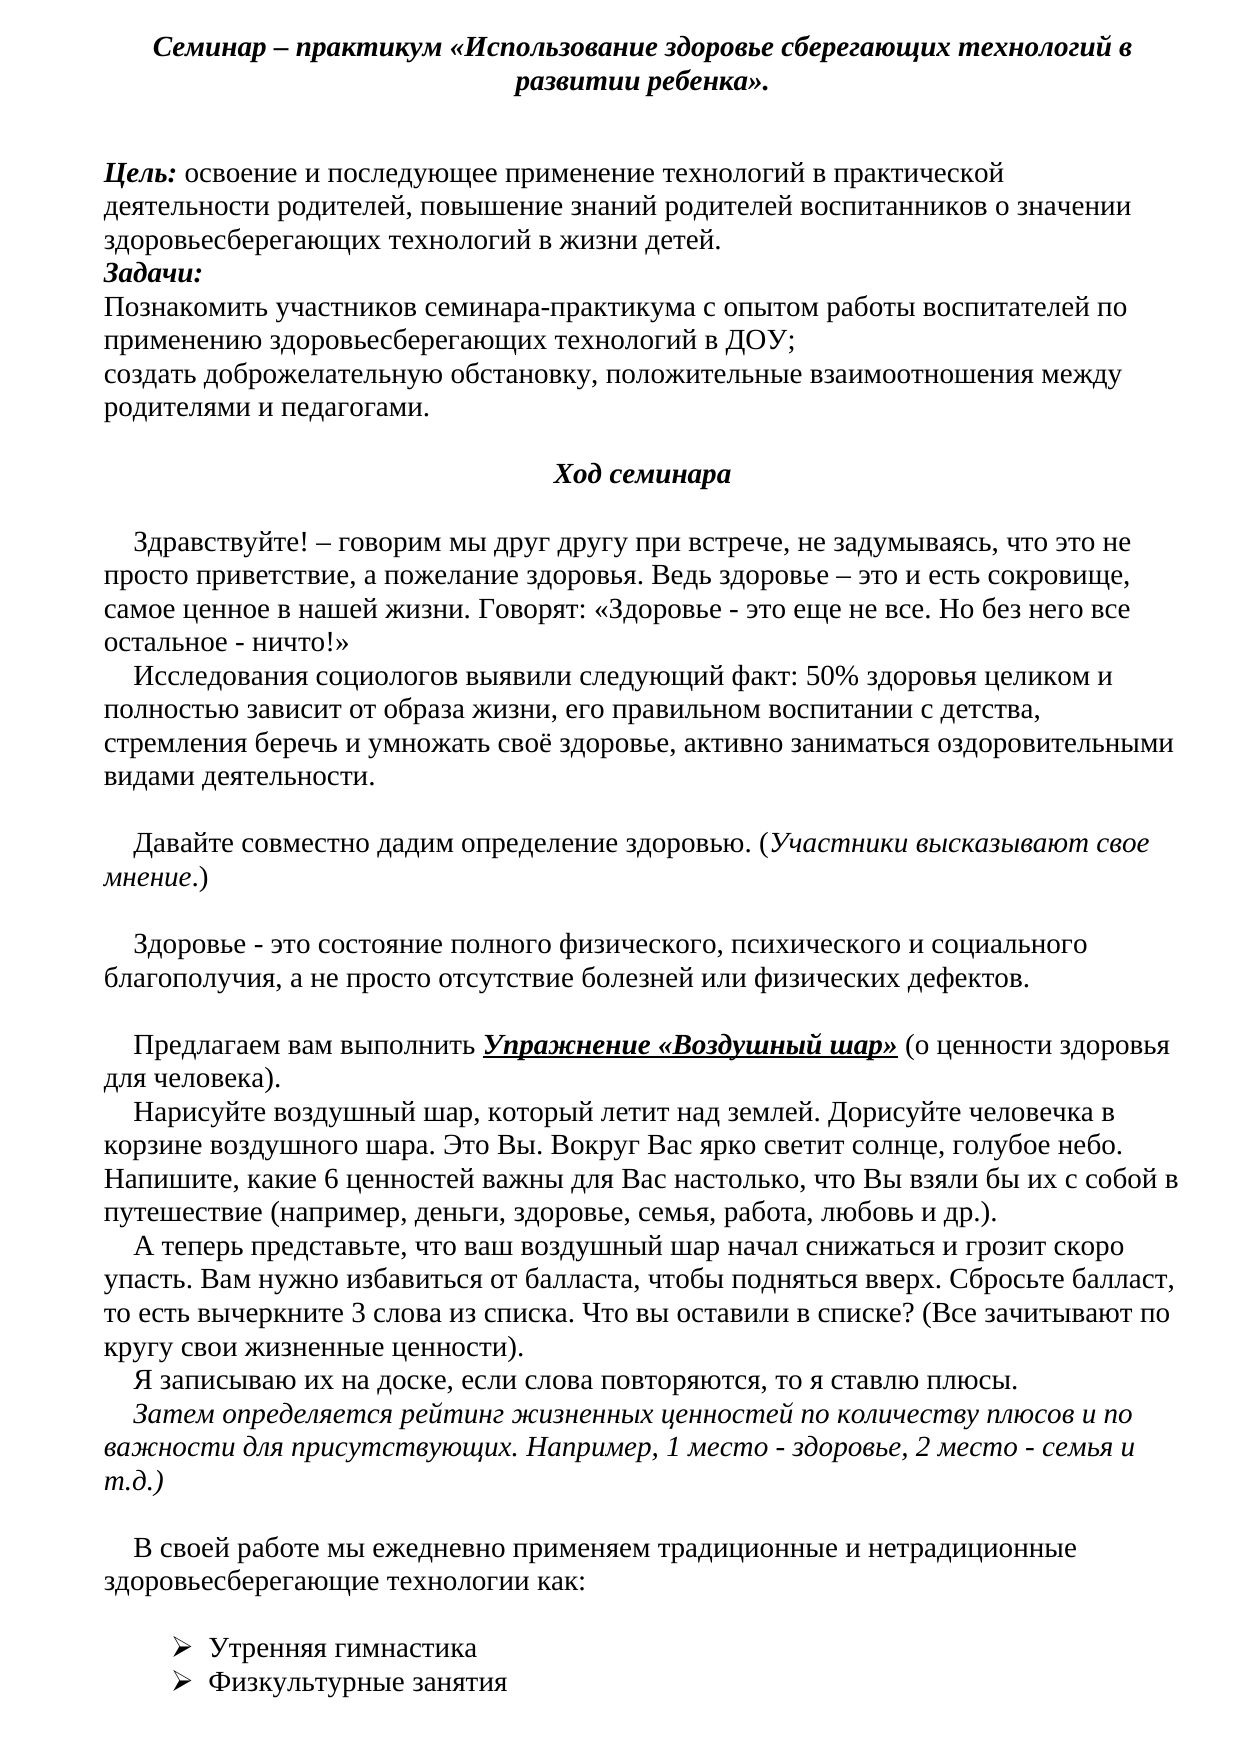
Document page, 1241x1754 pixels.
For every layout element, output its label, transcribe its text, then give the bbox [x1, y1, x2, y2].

text Затем определяется рейтинг жизненных ценностей по количеству плюсов и по важности для присутствующих. Например, 1 место - здоровье, 2 место - семья и т.д.) [103, 1396, 1181, 1496]
text Я записываю их на доске, если слова повторяются, то я ставлю плюсы. [103, 1362, 1181, 1396]
text Здоровье - это состояние полного физического, психического и социального благополучия, а не просто отсутствие болезней или физических дефектов. [103, 926, 1181, 993]
text В своей работе мы ежедневно применяем традиционные и нетрадиционные здоровьесберегающие технологии как: [103, 1530, 1181, 1597]
list Утренняя гимнастика [171, 1631, 1181, 1664]
text Цель: освоение и последующее применение технологий в практической деятельности родителей, повышение знаний родителей воспитанников о значении здоровьесберегающих технологий в жизни детей. [103, 155, 1181, 255]
text Познакомить участников семинара-практикума с опытом работы воспитателей по применению здоровьесберегающих технологий в ДОУ; [103, 289, 1181, 356]
text Нарисуйте воздушный шар, который летит над землей. Дорисуйте человечка в корзине воздушного шара. Это Вы. Вокруг Вас ярко светит солнце, голубое небо. Напишите, какие 6 ценностей важны для Вас настолько, что Вы взяли бы их с собой в путешествие (например, деньги, здоровье, семья, работа, любовь и др.). [103, 1094, 1181, 1228]
text Семинар – практикум «Использование здоровье сберегающих технологий в развитии ребенка». [104, 29, 1181, 97]
text Задачи: [103, 255, 1181, 289]
text Ход семинара [103, 457, 1181, 490]
text Исследования социологов выявили следующий факт: 50% здоровья целиком и полностью зависит от образа жизни, его правильном воспитании с детства, стремления беречь и умножать своё здоровье, активно заниматься оздоровительными видами деятельности. [103, 658, 1181, 792]
text А теперь представьте, что ваш воздушный шар начал снижаться и грозит скоро упасть. Вам нужно избавиться от балласта, чтобы подняться вверх. Сбросьте балласт, то есть вычеркните 3 слова из списка. Что вы оставили в списке? (Все зачитывают по кругу свои жизненные ценности). [103, 1228, 1181, 1362]
text Здравствуйте! – говорим мы друг другу при встрече, не задумываясь, что это не просто приветствие, а пожелание здоровья. Ведь здоровье – это и есть сокровище, самое ценное в нашей жизни. Говорят: «Здоровье - это еще не все. Но без него все остальное - ничто!» [103, 524, 1181, 658]
list Физкультурные занятия [171, 1664, 1181, 1698]
text создать доброжелательную обстановку, положительные взаимоотношения между родителями и педагогами. [103, 356, 1181, 423]
text Давайте совместно дадим определение здоровью. (Участники высказывают свое мнение.) [103, 826, 1181, 893]
text Предлагаем вам выполнить Упражнение «Воздушный шар» (о ценности здоровья для человека). [103, 1027, 1181, 1094]
